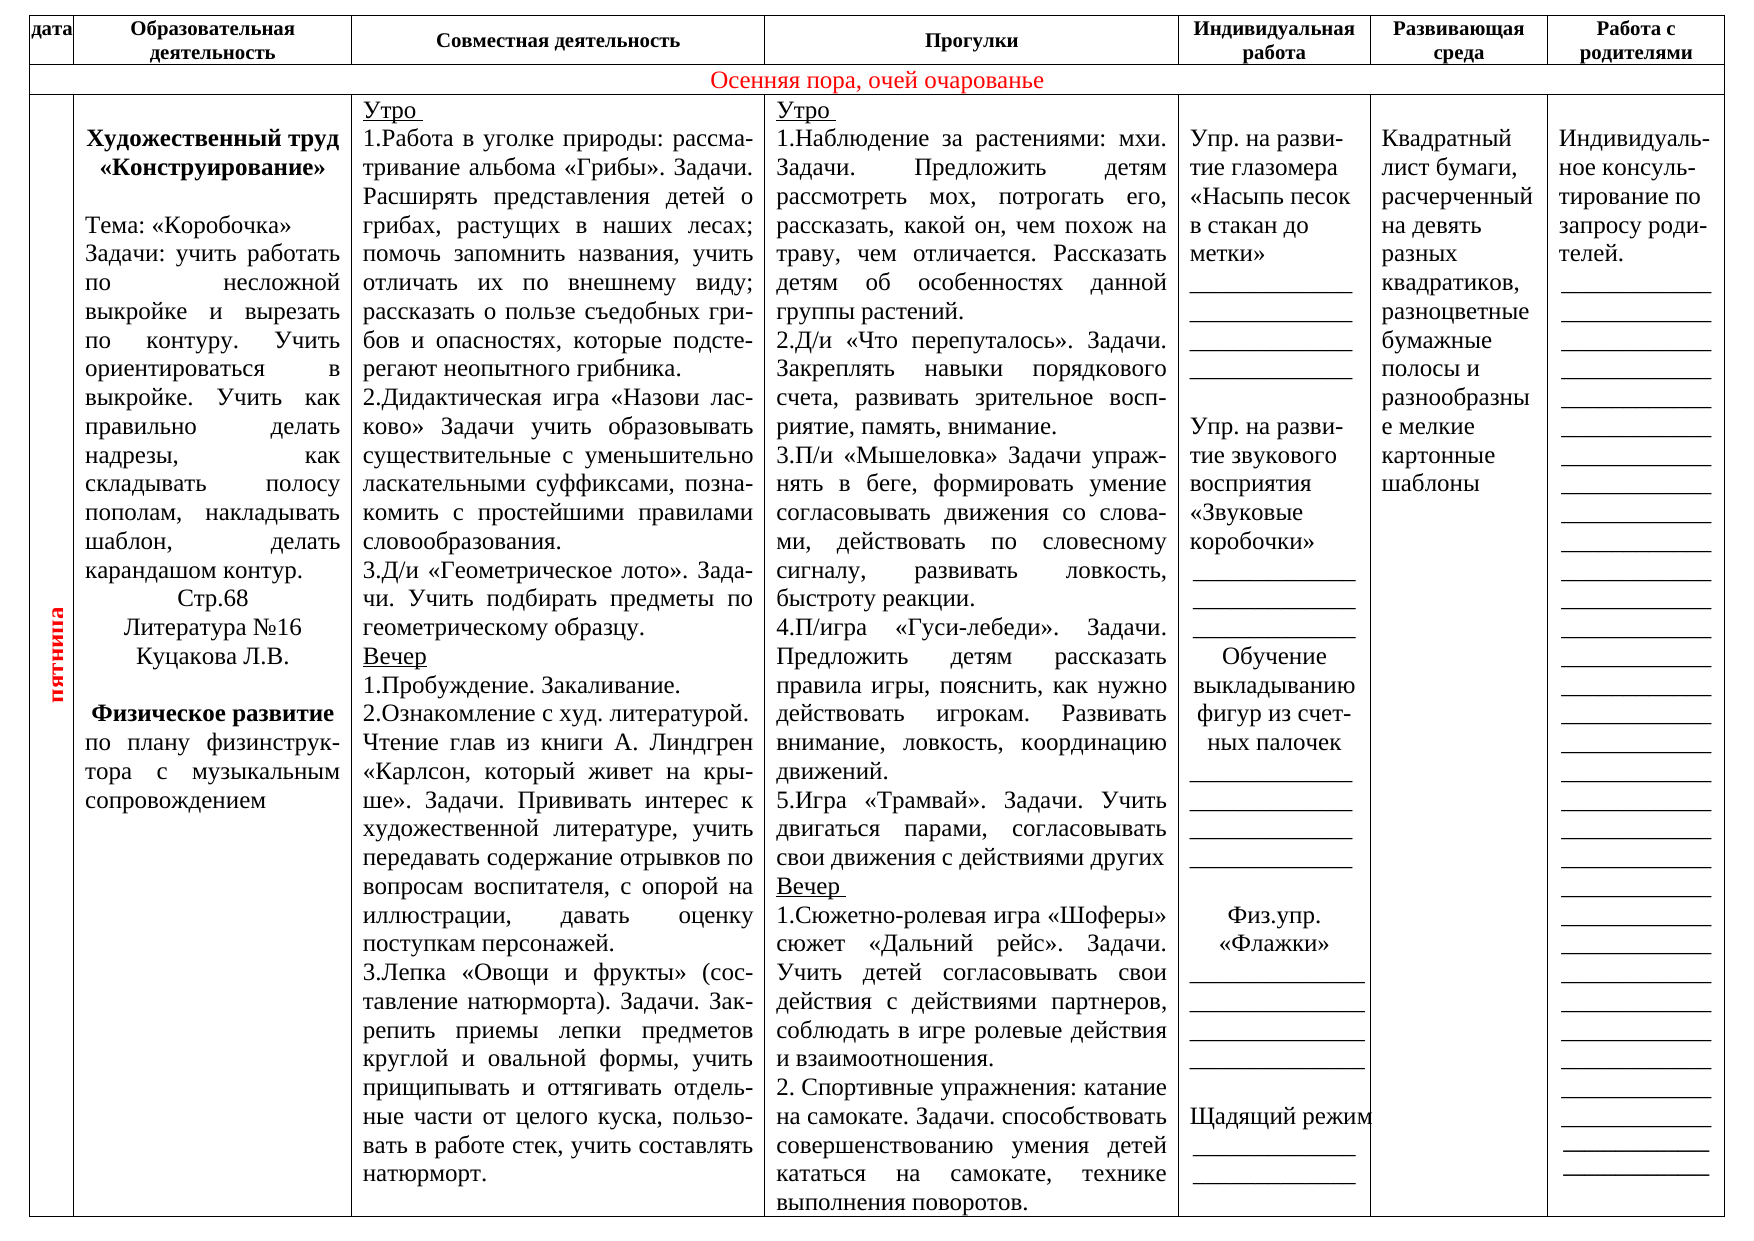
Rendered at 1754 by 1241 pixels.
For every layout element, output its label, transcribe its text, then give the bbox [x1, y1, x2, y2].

table_cell Осенняя пора, очей очарованье [30, 65, 1724, 94]
table_cell Художественный труд «Конструирование» Тема: «Коробочка» Задачи: учить работать по несложной выкройке и вырезать по контуру. Учить ориентироваться в выкройке. Учить как правильно делать надрезы, как складывать полосу пополам, накладывать шаблон, делать карандашом контур. Стр.68 Литература №16 Куцакова Л.В. Физическое развитие по плану физинструк-тора с музыкальным сопровождением [74, 95, 351, 1216]
table_header Работа с родителями [1548, 16, 1724, 64]
table_cell Утро 1.Наблюдение за растениями: мхи. Задачи. Предложить детям рассмотреть мох, потрогать его, рассказать, какой он, чем похож на траву, чем отличается. Рассказать детям об особенностях данной группы растений. 2.Д/и «Что перепуталось». Задачи. Закреплять навыки порядкового счета, развивать зрительное восп-риятие, память, внимание. 3.П/и «Мышеловка» Задачи упраж-нять в беге, формировать умение согласовывать движения со слова-ми, действовать по словесному сигналу, развивать ловкость, быстроту реакции. 4.П/игра «Гуси-лебеди». Задачи. Предложить детям рассказать правила игры, пояснить, как нужно действовать игрокам. Развивать внимание, ловкость, координацию движений. 5.Игра «Трамвай». Задачи. Учить двигаться парами, согласовывать свои движения с действиями других Вечер 1.Сюжетно-ролевая игра «Шоферы» сюжет «Дальний рейс». Задачи. Учить детей согласовывать свои действия с действиями партнеров, соблюдать в игре ролевые действия и взаимоотношения. 2. Спортивные упражнения: катание на самокате. Задачи. способствовать совершенствованию умения детей кататься на самокате, технике выполнения поворотов. [765, 95, 1178, 1216]
table_cell Утро 1.Работа в уголке природы: рассма-тривание альбома «Грибы». Задачи. Расширять представления детей о грибах, растущих в наших лесах; помочь запомнить названия, учить отличать их по внешнему виду; рассказать о пользе съедобных гри-бов и опасностях, которые подсте-регают неопытного грибника. 2.Дидактическая игра «Назови лас-ково» Задачи учить образовывать существительные с уменьшительно ласкательными суффиксами, позна-комить с простейшими правилами словообразования. 3.Д/и «Геометрическое лото». Зада-чи. Учить подбирать предметы по геометрическому образцу. Вечер 1.Пробуждение. Закаливание. 2.Ознакомление с худ. литературой. Чтение глав из книги А. Линдгрен «Карлсон, который живет на кры-ше». Задачи. Прививать интерес к художественной литературе, учить передавать содержание отрывков по вопросам воспитателя, с опорой на иллюстрации, давать оценку поступкам персонажей. 3.Лепка «Овощи и фрукты» (сос-тавление натюрморта). Задачи. Зак-репить приемы лепки предметов круглой и овальной формы, учить прищипывать и оттягивать отдель-ные части от целого куска, пользо-вать в работе стек, учить составлять натюрморт. [352, 95, 764, 1216]
table_header дата [30, 16, 73, 64]
table_cell Упр. на разви-тие глазомера «Насыпь песок в стакан до метки» ____________________________________________________ Упр. на разви-тие звукового восприятия «Звуковые коробочки» _______________________________________ Обучение выкладыванию фигур из счет-ных палочек ____________________________________________________ Физ.упр. «Флажки» ________________________________________________________ Щадящий режим __________________________ [1179, 95, 1370, 1216]
table_header Развивающая среда [1371, 16, 1547, 64]
table_header Прогулки [765, 16, 1178, 64]
table_cell Квадратный лист бумаги, расчерченный на девять разных квадратиков, разноцветные бумажные полосы и разнообразные мелкие картонные шаблоны [1371, 95, 1547, 1216]
table_cell пятница [30, 95, 73, 1216]
table_header Совместная деятельность [352, 16, 764, 64]
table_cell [1548, 95, 1724, 1216]
table_header Образовательная деятельность [74, 16, 351, 64]
table_header Индивидуальная работа [1179, 16, 1370, 64]
